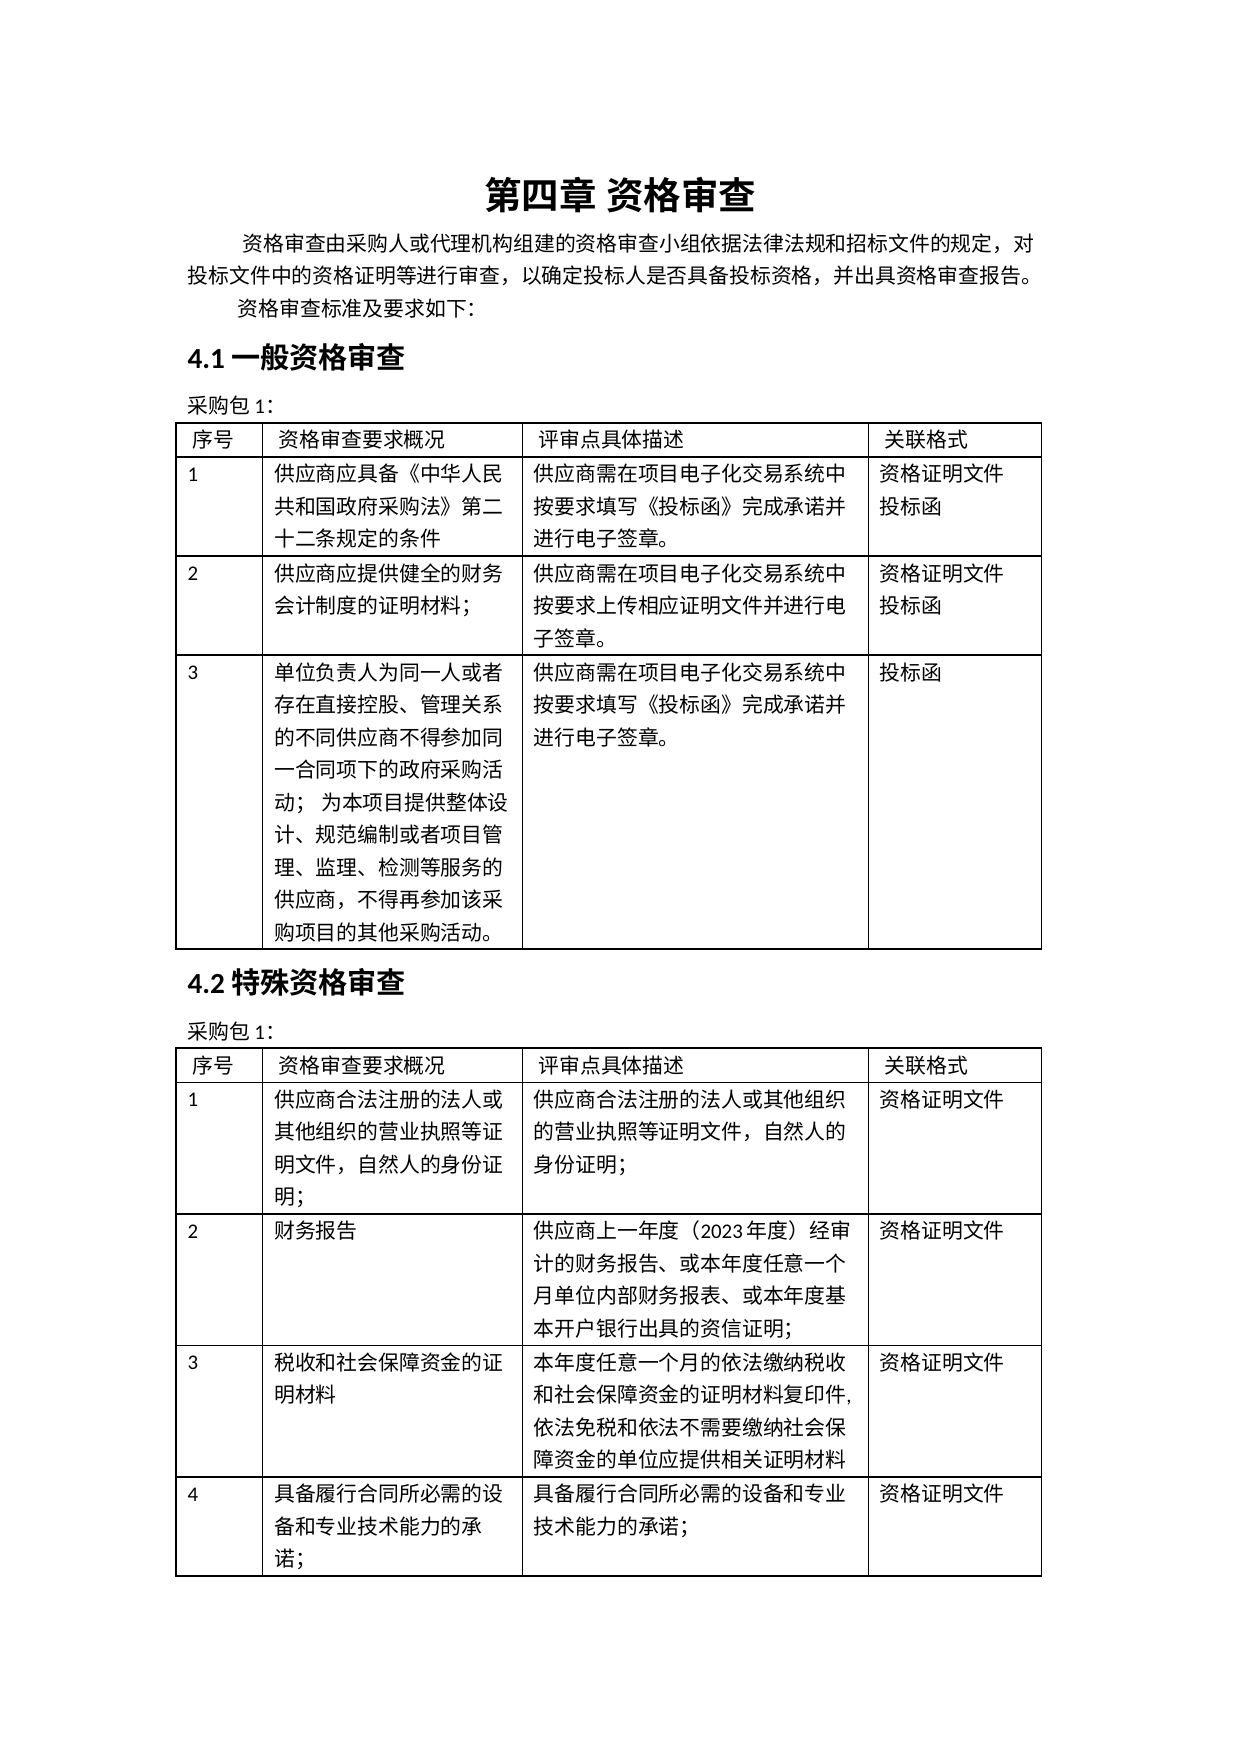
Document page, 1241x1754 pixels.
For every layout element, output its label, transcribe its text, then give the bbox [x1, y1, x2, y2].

text 采购包1： [187, 389, 1053, 422]
table_cell 资格证明文件 [869, 1346, 1041, 1476]
table_cell 本年度任意一个月的依法缴纳税收和社会保障资金的证明材料复印件,依法免税和依法不需要缴纳社会保障资金的单位应提供相关证明材料 [523, 1346, 868, 1476]
text 资格审查标准及要求如下： [187, 292, 1053, 324]
table_cell 供应商应提供健全的财务会计制度的证明材料； [263, 557, 522, 654]
table_header 关联格式 [869, 424, 1041, 456]
table_cell 供应商需在项目电子化交易系统中按要求填写《投标函》完成承诺并进行电子签章。 [523, 458, 868, 555]
table_cell 资格证明文件 [869, 1478, 1041, 1575]
table_cell 财务报告 [263, 1215, 522, 1344]
table_cell 3 [177, 656, 262, 948]
table_cell 具备履行合同所必需的设备和专业技术能力的承诺； [523, 1478, 868, 1575]
table_cell 投标函 [869, 656, 1041, 948]
text 第四章 资格审查 [187, 162, 1053, 227]
text 资格审查由采购人或代理机构组建的资格审查小组依据法律法规和招标文件的规定，对投标文件中的资格证明等进行审查，以确定投标人是否具备投标资格，并出具资格审查报告。 [187, 227, 1053, 292]
table_header 序号 [177, 1049, 262, 1081]
table_cell 3 [177, 1346, 262, 1476]
table_cell 供应商需在项目电子化交易系统中按要求填写《投标函》完成承诺并进行电子签章。 [523, 656, 868, 948]
table_cell 资格证明文件 [869, 1083, 1041, 1213]
table_header 资格审查要求概况 [263, 1049, 522, 1081]
text 4.1一般资格审查 [187, 324, 1053, 389]
table_header 资格审查要求概况 [263, 424, 522, 456]
table_cell 税收和社会保障资金的证明材料 [263, 1346, 522, 1476]
table_cell 供应商应具备《中华人民共和国政府采购法》第二十二条规定的条件 [263, 458, 522, 555]
table_cell 供应商合法注册的法人或其他组织的营业执照等证明文件，自然人的身份证明； [523, 1083, 868, 1213]
table_header 序号 [177, 424, 262, 456]
table_cell 2 [177, 557, 262, 654]
table_cell 2 [177, 1215, 262, 1344]
table_cell 单位负责人为同一人或者存在直接控股、管理关系的不同供应商不得参加同一合同项下的政府采购活动； 为本项目提供整体设计、规范编制或者项目管理、监理、检测等服务的供应商，不得再参加该采购项目的其他采购活动。 [263, 656, 522, 948]
table_cell 1 [177, 458, 262, 555]
table_header 评审点具体描述 [523, 424, 868, 456]
table_cell 具备履行合同所必需的设备和专业技术能力的承诺； [263, 1478, 522, 1575]
table_cell 4 [177, 1478, 262, 1575]
text 采购包1： [187, 1015, 1053, 1047]
table_cell 资格证明文件 [869, 1215, 1041, 1344]
table_cell 资格证明文件 投标函 [869, 557, 1041, 654]
text 4.2特殊资格审查 [187, 950, 1053, 1015]
table_header 评审点具体描述 [523, 1049, 868, 1081]
table_cell 供应商需在项目电子化交易系统中按要求上传相应证明文件并进行电子签章。 [523, 557, 868, 654]
table_cell 资格证明文件 投标函 [869, 458, 1041, 555]
table_cell 供应商合法注册的法人或其他组织的营业执照等证明文件，自然人的身份证明； [263, 1083, 522, 1213]
table_header 关联格式 [869, 1049, 1041, 1081]
table_cell 1 [177, 1083, 262, 1213]
table_cell 供应商上一年度（2023年度）经审计的财务报告、或本年度任意一个月单位内部财务报表、或本年度基本开户银行出具的资信证明； [523, 1215, 868, 1344]
